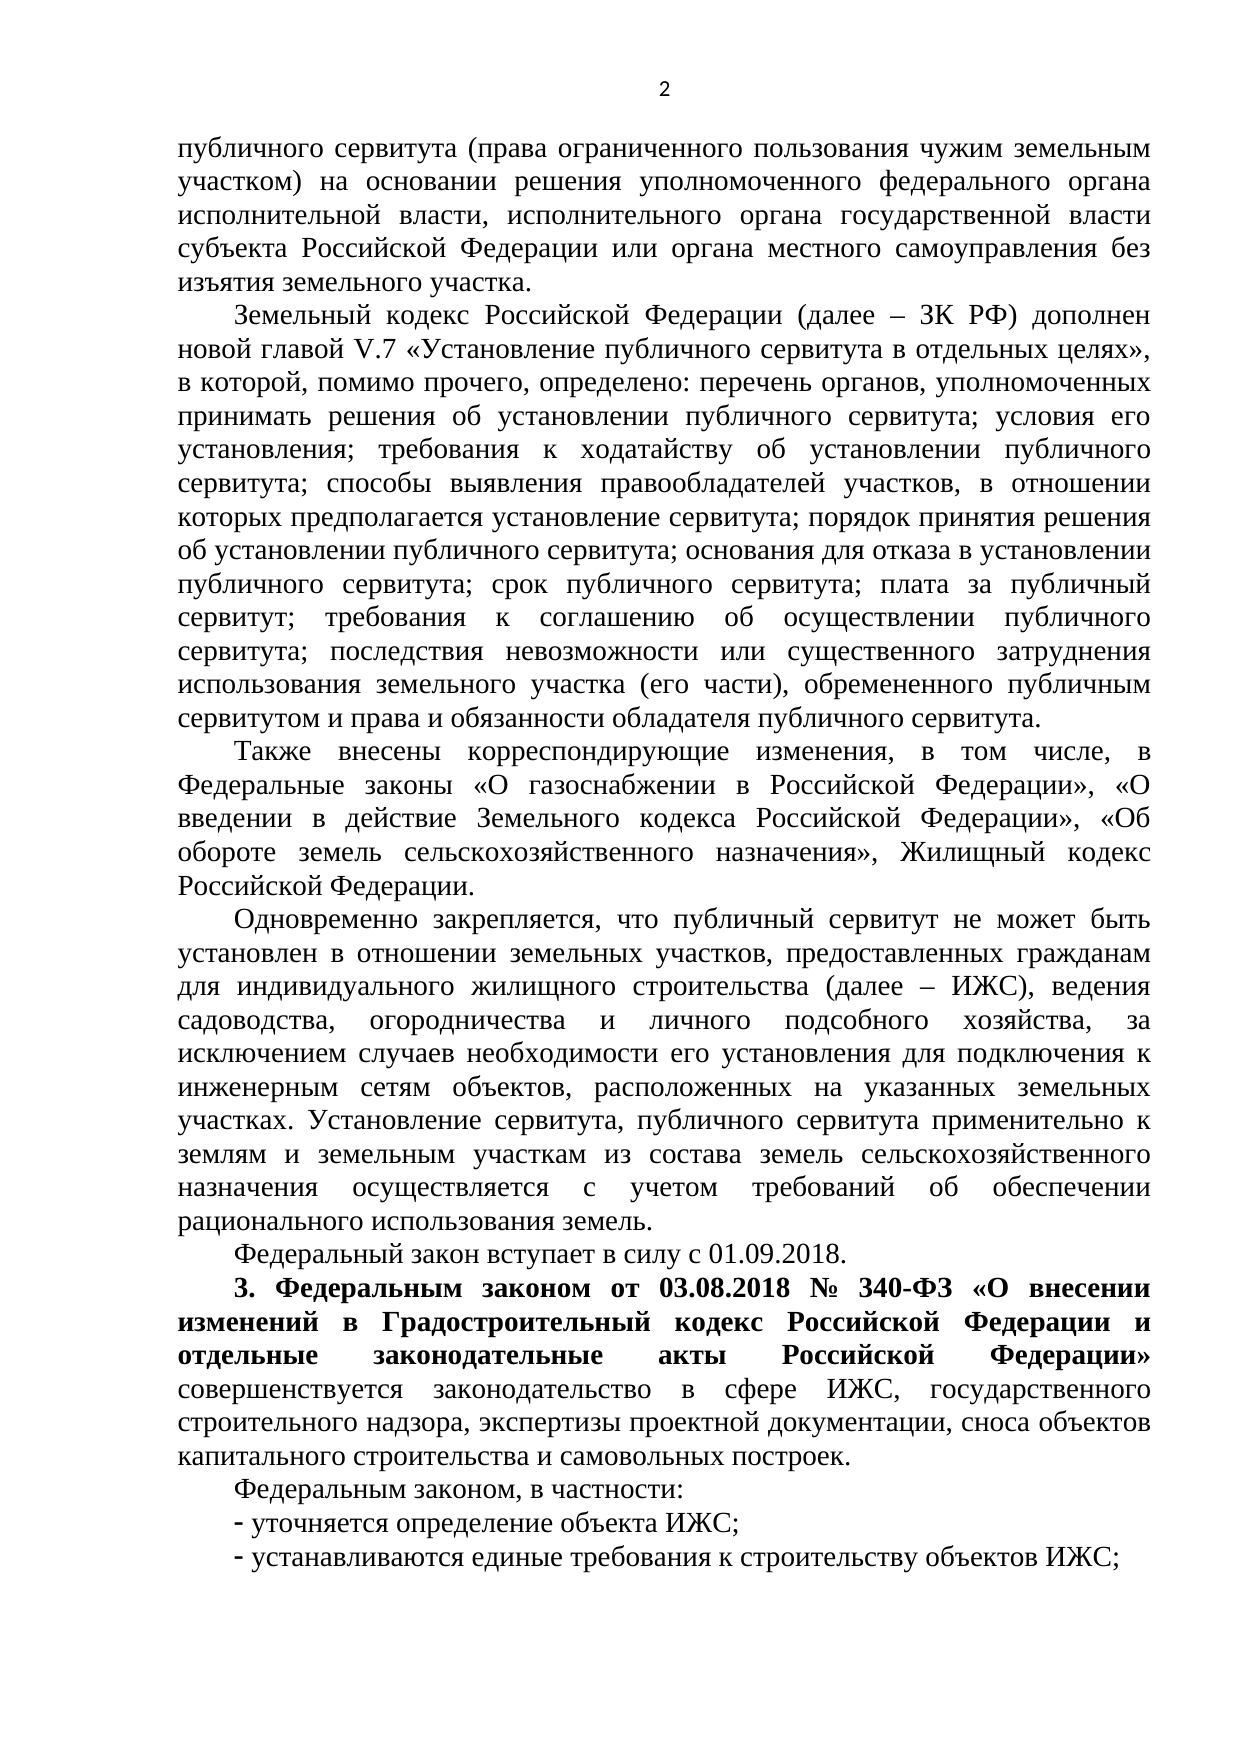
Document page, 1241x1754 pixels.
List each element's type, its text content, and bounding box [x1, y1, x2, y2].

list уточняется определение объекта ИЖС; [177, 1505, 1152, 1539]
list устанавливаются единые требования к строительству объектов ИЖС; [177, 1539, 1152, 1572]
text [177, 130, 1152, 297]
text 3. Федеральным законом от 03.08.2018 № 340-ФЗ «О внесении изменений в Градостроительный кодекс Российской Федерации и отдельные законодательные акты Российской Федерации» совершенствуется законодательство в сфере ИЖС, государственного строительного надзора, экспертизы проектной документации, сноса объектов капитального строительства и самовольных построек. [177, 1270, 1152, 1471]
text Также внесены корреспондирующие изменения, в том числе, в Федеральные законы «О газоснабжении в Российской Федерации», «О введении в действие Земельного кодекса Российской Федерации», «Об обороте земель сельскохозяйственного назначения», Жилищный кодекс Российской Федерации. [177, 733, 1152, 901]
text Федеральный закон вступает в силу с 01.09.2018. [177, 1237, 1152, 1270]
text Одновременно закрепляется, что публичный сервитут не может быть установлен в отношении земельных участков, предоставленных гражданам для индивидуального жилищного строительства (далее – ИЖС), ведения садоводства, огородничества и личного подсобного хозяйства, за исключением случаев необходимости его установления для подключения к инженерным сетям объектов, расположенных на указанных земельных участках. Установление сервитута, публичного сервитута применительно к землям и земельным участкам из состава земель сельскохозяйственного назначения осуществляется с учетом требований об обеспечении рационального использования земель. [177, 901, 1152, 1237]
text Земельный кодекс Российской Федерации (далее – ЗК РФ) дополнен новой главой V.7 «Установление публичного сервитута в отдельных целях», в которой, помимо прочего, определено: перечень органов, уполномоченных принимать решения об установлении публичного сервитута; условия его установления; требования к ходатайству об установлении публичного сервитута; способы выявления правообладателей участков, в отношении которых предполагается установление сервитута; порядок принятия решения об установлении публичного сервитута; основания для отказа в установлении публичного сервитута; срок публичного сервитута; плата за публичный сервитут; требования к соглашению об осуществлении публичного сервитута; последствия невозможности или существенного затруднения использования земельного участка (его части), обремененного публичным сервитутом и права и обязанности обладателя публичного сервитута. [177, 297, 1152, 733]
text Федеральным законом, в частности: [177, 1471, 1152, 1505]
